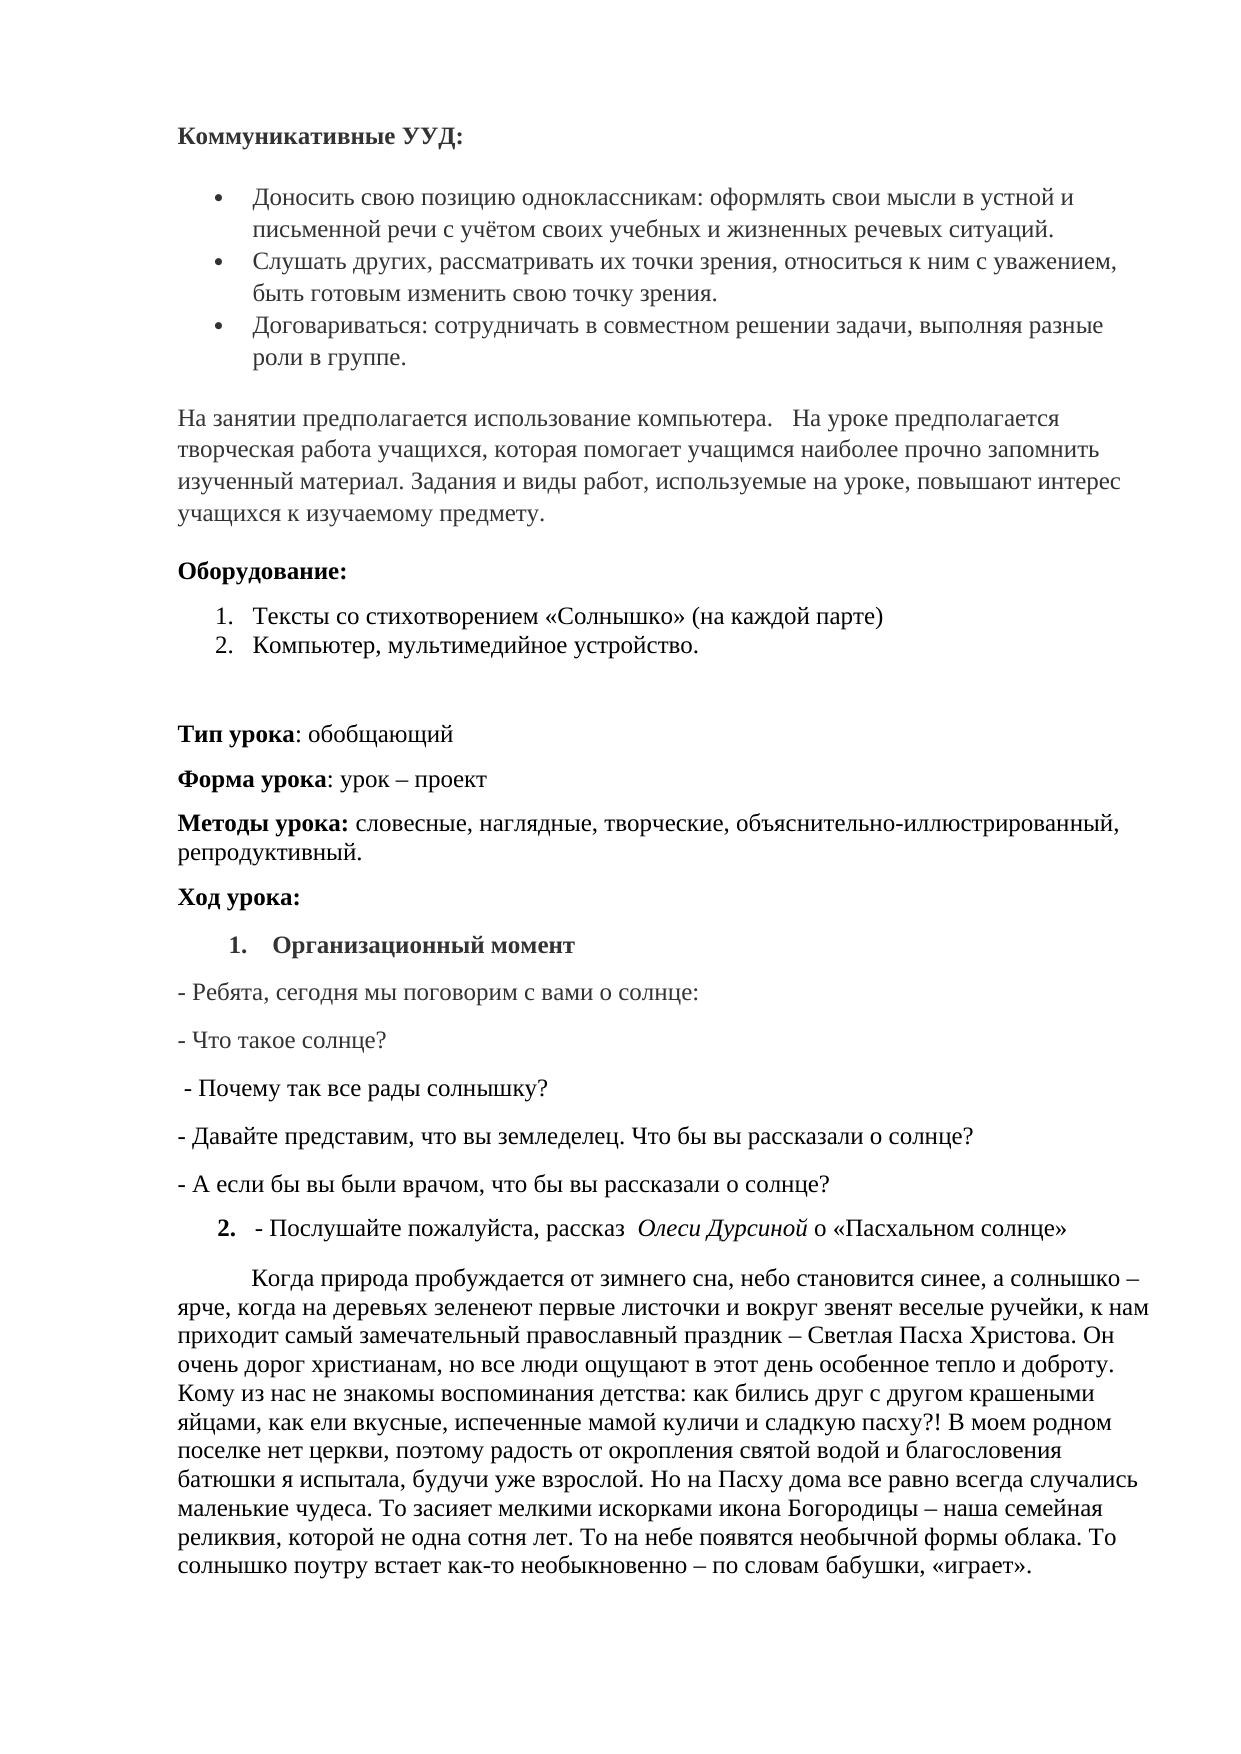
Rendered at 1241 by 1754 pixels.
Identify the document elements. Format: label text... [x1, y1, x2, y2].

text - Что такое солнце? [177, 1022, 1152, 1054]
list Организационный момент [228, 927, 1152, 958]
list Договариваться: сотрудничать в совместном решении задачи, выполняя разные роли в группе. [215, 307, 1152, 370]
list Тексты со стихотворением «Солнышко» (на каждой парте) [215, 601, 1152, 630]
text 2. - Послушайте пожалуйста, рассказ Олеси Дурсиной о «Пасхальном солнце» [192, 1213, 1152, 1242]
text - Почему так все рады солнышку? [177, 1070, 1152, 1102]
text Коммуникативные УУД: [177, 118, 1152, 150]
text Методы урока: словесные, наглядные, творческие, объяснительно-иллюстрированный, репродуктивный. [177, 808, 1152, 866]
text Ход урока: [177, 882, 1152, 911]
text Оборудование: [177, 556, 1152, 585]
list Слушать других, рассматривать их точки зрения, относиться к ним с уважением, быть готовым изменить свою точку зрения. [215, 243, 1152, 307]
text - Ребята, сегодня мы поговорим с вами о солнце: [177, 974, 1152, 1006]
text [177, 1263, 1152, 1579]
text Форма урока: урок – проект [177, 764, 1152, 792]
text - Давайте представим, что вы земледелец. Что бы вы рассказали о солнце? [177, 1118, 1152, 1150]
list Доносить свою позицию одноклассникам: оформлять свои мысли в устной и письменной речи с учётом своих учебных и жизненных речевых ситуаций. [215, 179, 1152, 243]
text - А если бы вы были врачом, что бы вы рассказали о солнце? [177, 1166, 1152, 1197]
text Тип урока: обобщающий [177, 719, 1152, 748]
text На занятии предполагается использование компьютера. На уроке предполагается творческая работа учащихся, которая помогает учащимся наиболее прочно запомнить изученный материал. Задания и виды работ, используемые на уроке, повышают интерес учащихся к изучаемому предмету. [177, 399, 1152, 527]
list Компьютер, мультимедийное устройство. [215, 630, 1152, 658]
